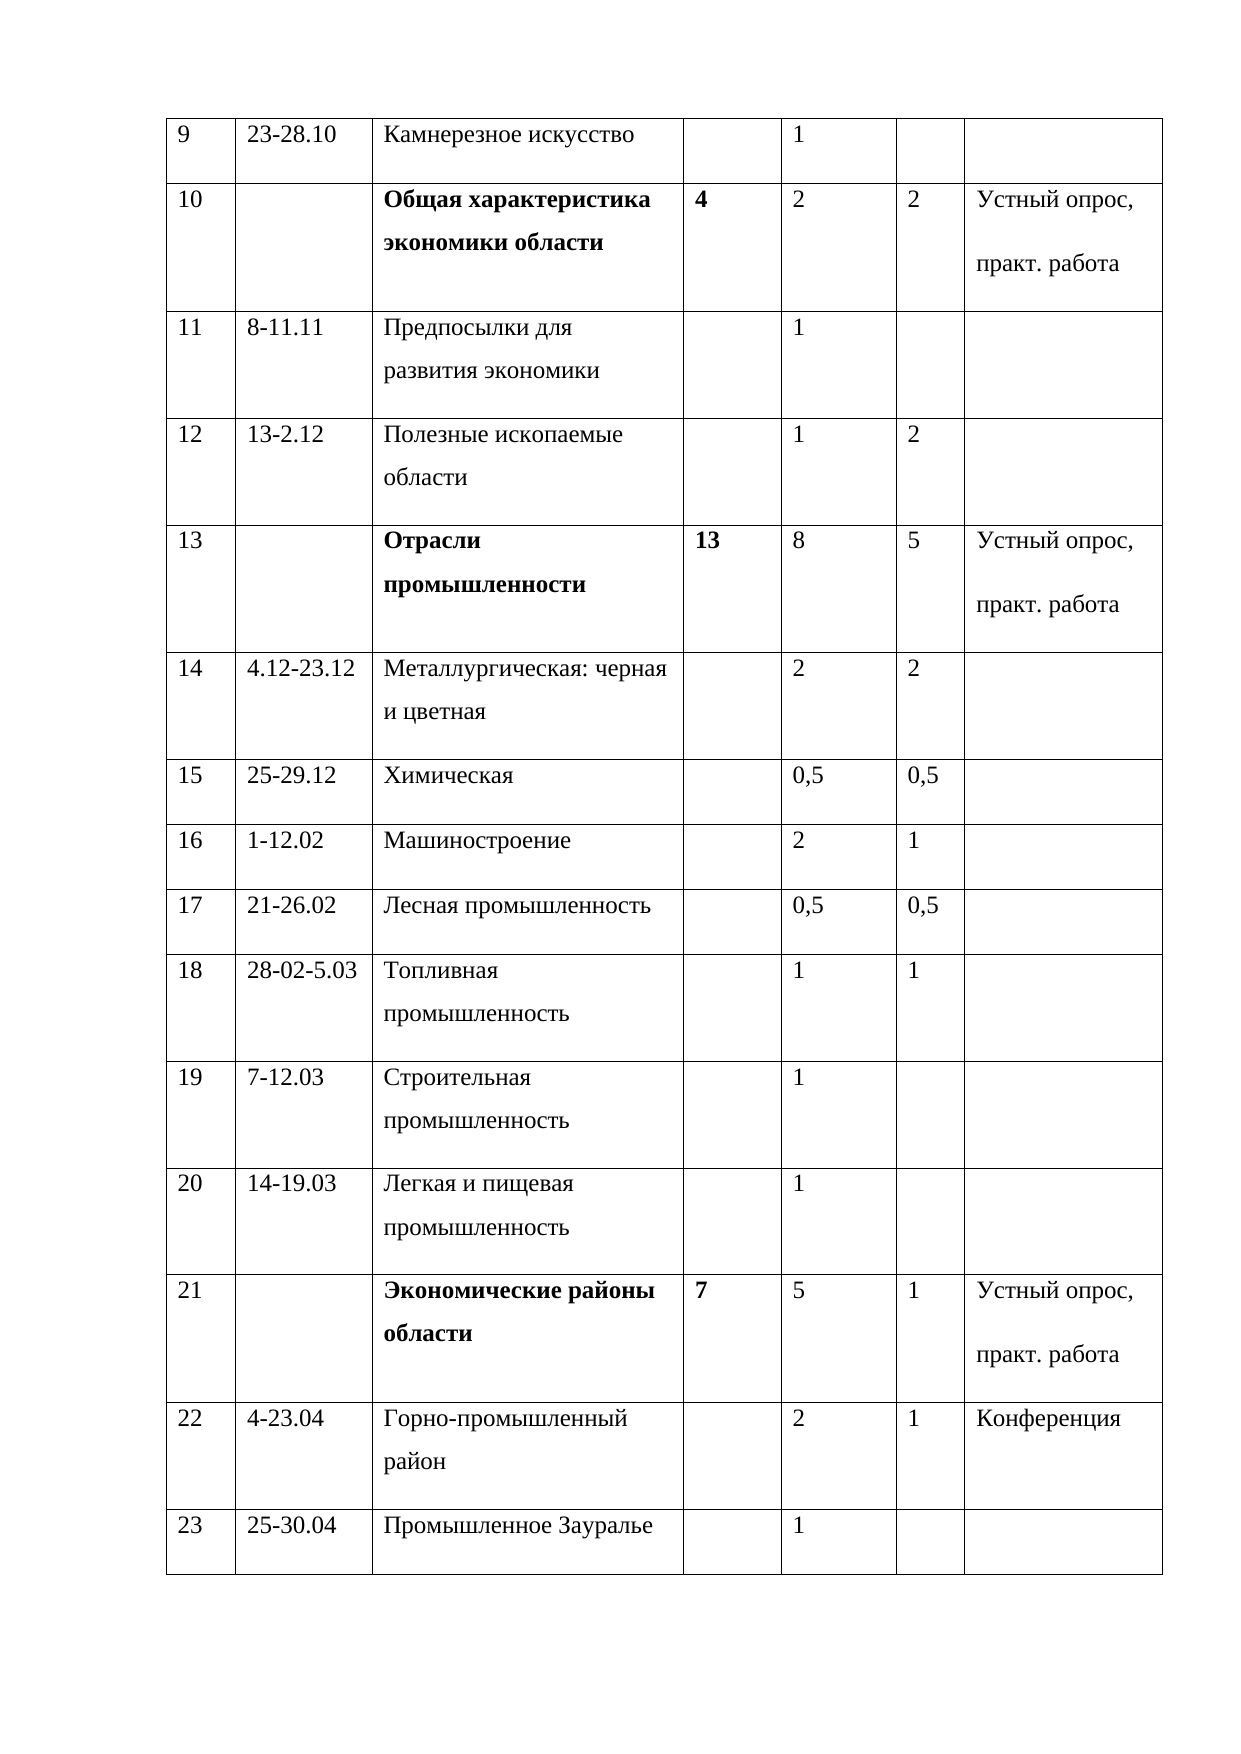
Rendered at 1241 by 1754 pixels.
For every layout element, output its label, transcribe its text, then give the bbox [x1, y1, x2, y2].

table_cell [684, 760, 781, 824]
table_cell [965, 419, 1162, 524]
table_cell 13 [684, 526, 781, 652]
table_cell 1 [897, 955, 964, 1061]
table_cell Отрасли промышленности [373, 526, 683, 652]
table_cell [684, 312, 781, 418]
table_cell 21-26.02 [236, 890, 372, 954]
table_cell [236, 526, 372, 652]
table_cell 19 [167, 1062, 235, 1167]
table_cell 17 [167, 890, 235, 954]
table_cell 13 [167, 526, 235, 652]
table_cell 8-11.11 [236, 312, 372, 418]
table_cell 2 [897, 419, 964, 524]
table_cell Камнерезное искусство [373, 119, 683, 183]
table_cell [965, 1510, 1162, 1574]
table_cell [965, 825, 1162, 889]
table_cell Промышленное Зауралье [373, 1510, 683, 1574]
table_cell Металлургическая: черная и цветная [373, 653, 683, 759]
table_cell 23 [167, 1510, 235, 1574]
table_cell [965, 955, 1162, 1061]
table_cell [965, 1169, 1162, 1274]
table_cell [236, 1275, 372, 1402]
table_cell [684, 955, 781, 1061]
table_cell 12 [167, 419, 235, 524]
table_cell Полезные ископаемые области [373, 419, 683, 524]
table_cell 10 [167, 184, 235, 311]
table_cell Общая характеристика экономики области [373, 184, 683, 311]
table_cell [897, 1169, 964, 1274]
table_cell 0,5 [782, 890, 896, 954]
table_cell [965, 312, 1162, 418]
table_cell 1 [782, 1510, 896, 1574]
table_cell 1 [897, 1275, 964, 1402]
table_cell [684, 419, 781, 524]
table_cell 2 [782, 825, 896, 889]
table_cell 15 [167, 760, 235, 824]
table_cell 4-23.04 [236, 1403, 372, 1509]
table_cell 1 [782, 955, 896, 1061]
table_cell Экономические районы области [373, 1275, 683, 1402]
table_cell 0,5 [897, 760, 964, 824]
table_cell 8 [782, 526, 896, 652]
table_cell 14 [167, 653, 235, 759]
table_cell Легкая и пищевая промышленность [373, 1169, 683, 1274]
table_cell 16 [167, 825, 235, 889]
table_cell [684, 1403, 781, 1509]
table_cell 1-12.02 [236, 825, 372, 889]
table_cell 2 [897, 184, 964, 311]
table_cell 4 [684, 184, 781, 311]
table_cell Топливная промышленность [373, 955, 683, 1061]
table_cell Конференция [965, 1403, 1162, 1509]
table_cell [684, 1169, 781, 1274]
table_cell 25-29.12 [236, 760, 372, 824]
table_cell 7-12.03 [236, 1062, 372, 1167]
table_cell 5 [782, 1275, 896, 1402]
table_cell Лесная промышленность [373, 890, 683, 954]
table_cell 28-02-5.03 [236, 955, 372, 1061]
table_cell 1 [782, 119, 896, 183]
table_cell 0,5 [897, 890, 964, 954]
table_cell [965, 1062, 1162, 1167]
table_cell 2 [782, 1403, 896, 1509]
table_cell Устный опрос, практ. работа [965, 1275, 1162, 1402]
table_cell 0,5 [782, 760, 896, 824]
table_cell 25-30.04 [236, 1510, 372, 1574]
table_cell 22 [167, 1403, 235, 1509]
table_cell 2 [782, 184, 896, 311]
table_cell [236, 184, 372, 311]
table_cell Устный опрос, практ. работа [965, 184, 1162, 311]
table_cell [684, 890, 781, 954]
table_cell 2 [782, 653, 896, 759]
table_cell [897, 312, 964, 418]
table_cell 7 [684, 1275, 781, 1402]
table_cell 2 [897, 653, 964, 759]
table_cell 1 [782, 1169, 896, 1274]
table_cell 5 [897, 526, 964, 652]
table_cell Химическая [373, 760, 683, 824]
table_cell 20 [167, 1169, 235, 1274]
table_cell 11 [167, 312, 235, 418]
table_cell 1 [782, 312, 896, 418]
table_cell 9 [167, 119, 235, 183]
table_cell 14-19.03 [236, 1169, 372, 1274]
table_cell 23-28.10 [236, 119, 372, 183]
table_cell [897, 1510, 964, 1574]
table_cell [965, 760, 1162, 824]
table_cell [684, 119, 781, 183]
table_cell [965, 653, 1162, 759]
table_cell 1 [897, 1403, 964, 1509]
table_cell Горно-промышленный район [373, 1403, 683, 1509]
table_cell [684, 825, 781, 889]
table_cell 21 [167, 1275, 235, 1402]
table_cell [897, 119, 964, 183]
table_cell 1 [897, 825, 964, 889]
table_cell Предпосылки для развития экономики [373, 312, 683, 418]
table_cell [684, 1510, 781, 1574]
table_cell 1 [782, 1062, 896, 1167]
table_cell Строительная промышленность [373, 1062, 683, 1167]
table_cell 18 [167, 955, 235, 1061]
table_cell 1 [782, 419, 896, 524]
table_cell [684, 653, 781, 759]
table_cell [965, 890, 1162, 954]
table_cell [684, 1062, 781, 1167]
table_cell Машиностроение [373, 825, 683, 889]
table_cell 13-2.12 [236, 419, 372, 524]
table_cell [897, 1062, 964, 1167]
table_cell Устный опрос, практ. работа [965, 526, 1162, 652]
table_cell [965, 119, 1162, 183]
table_cell 4.12-23.12 [236, 653, 372, 759]
